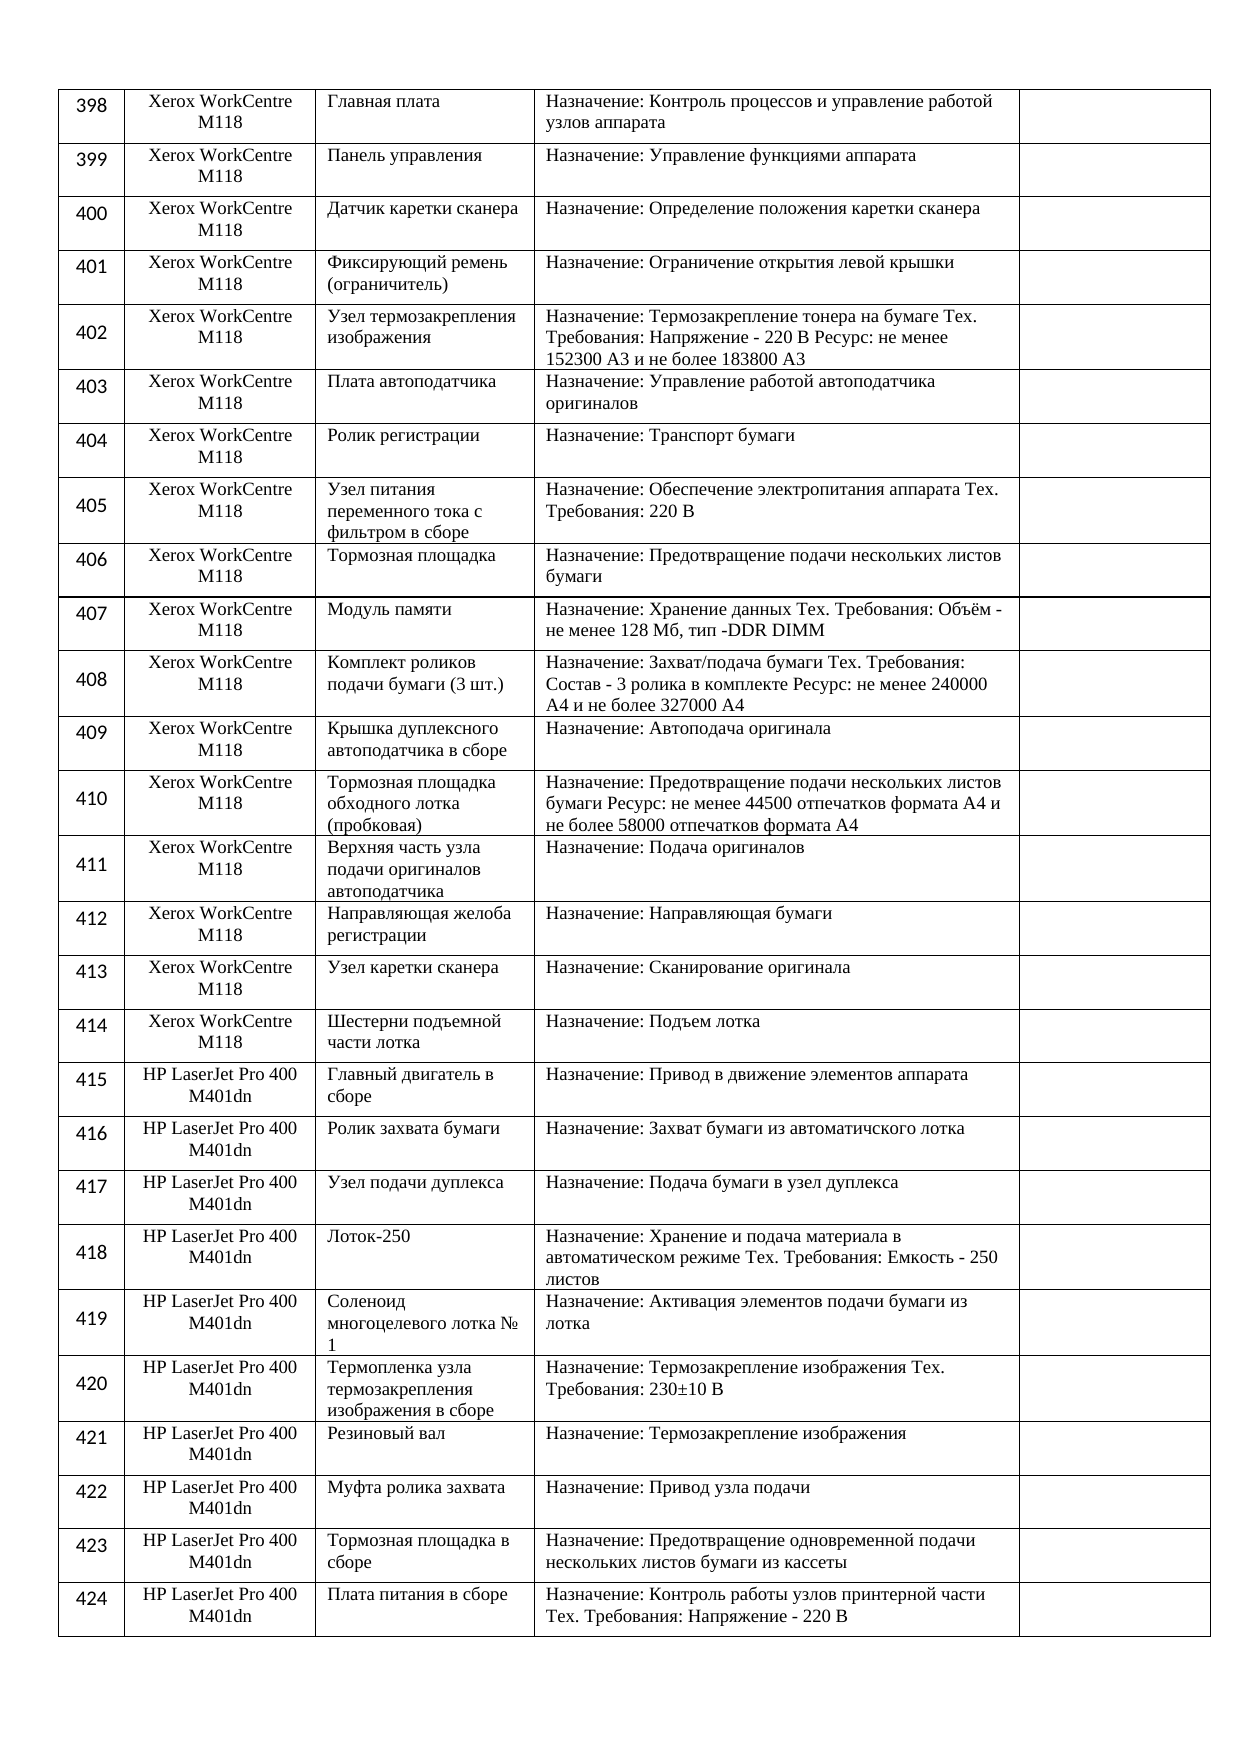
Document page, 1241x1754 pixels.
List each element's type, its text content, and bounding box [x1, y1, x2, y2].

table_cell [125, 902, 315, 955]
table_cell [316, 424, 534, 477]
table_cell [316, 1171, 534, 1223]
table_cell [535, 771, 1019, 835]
table_cell 399 [59, 144, 124, 196]
table_cell Xerox WorkCentre M118 [125, 197, 315, 250]
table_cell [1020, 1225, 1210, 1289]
table_cell Назначение: Термозакрепление тонера на бумаге Тех. Требования: Напряжение - 220 В Ресурс: не менее 152300 A3 и не более 183800 A3 [535, 305, 1019, 369]
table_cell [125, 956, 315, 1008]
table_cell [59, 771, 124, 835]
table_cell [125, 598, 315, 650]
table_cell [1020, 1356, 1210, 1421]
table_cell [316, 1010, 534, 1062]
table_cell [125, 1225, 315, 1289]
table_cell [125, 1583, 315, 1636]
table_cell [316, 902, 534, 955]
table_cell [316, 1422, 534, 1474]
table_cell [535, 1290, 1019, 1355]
table_cell 398 [59, 90, 124, 142]
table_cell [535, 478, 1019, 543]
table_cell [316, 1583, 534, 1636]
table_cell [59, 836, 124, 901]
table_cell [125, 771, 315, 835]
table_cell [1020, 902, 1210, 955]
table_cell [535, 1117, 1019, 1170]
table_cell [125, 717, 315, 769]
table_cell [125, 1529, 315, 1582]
table_cell Назначение: Определение положения каретки сканера [535, 197, 1019, 250]
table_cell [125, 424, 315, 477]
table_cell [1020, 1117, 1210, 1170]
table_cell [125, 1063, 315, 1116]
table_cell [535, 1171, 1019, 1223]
table_cell Назначение: Контроль процессов и управление работой узлов аппарата [535, 90, 1019, 142]
table_cell Xerox WorkCentre M118 [125, 370, 315, 423]
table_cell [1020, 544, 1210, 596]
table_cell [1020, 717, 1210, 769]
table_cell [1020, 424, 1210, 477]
table_cell Панель управления [316, 144, 534, 196]
table_cell [1020, 305, 1210, 369]
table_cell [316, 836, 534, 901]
table_cell 401 [59, 251, 124, 304]
table_cell Назначение: Управление работой автоподатчика оригиналов [535, 370, 1019, 423]
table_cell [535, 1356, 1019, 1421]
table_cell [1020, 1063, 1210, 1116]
table_cell Назначение: Ограничение открытия левой крышки [535, 251, 1019, 304]
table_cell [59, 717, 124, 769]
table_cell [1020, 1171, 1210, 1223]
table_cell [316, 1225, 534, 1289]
table_cell Xerox WorkCentre M118 [125, 305, 315, 369]
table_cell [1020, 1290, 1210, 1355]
table_cell 400 [59, 197, 124, 250]
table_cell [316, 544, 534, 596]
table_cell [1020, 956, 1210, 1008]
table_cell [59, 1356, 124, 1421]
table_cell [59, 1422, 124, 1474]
table_cell [1020, 251, 1210, 304]
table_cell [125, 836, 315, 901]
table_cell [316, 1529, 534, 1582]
table_cell [1020, 90, 1210, 142]
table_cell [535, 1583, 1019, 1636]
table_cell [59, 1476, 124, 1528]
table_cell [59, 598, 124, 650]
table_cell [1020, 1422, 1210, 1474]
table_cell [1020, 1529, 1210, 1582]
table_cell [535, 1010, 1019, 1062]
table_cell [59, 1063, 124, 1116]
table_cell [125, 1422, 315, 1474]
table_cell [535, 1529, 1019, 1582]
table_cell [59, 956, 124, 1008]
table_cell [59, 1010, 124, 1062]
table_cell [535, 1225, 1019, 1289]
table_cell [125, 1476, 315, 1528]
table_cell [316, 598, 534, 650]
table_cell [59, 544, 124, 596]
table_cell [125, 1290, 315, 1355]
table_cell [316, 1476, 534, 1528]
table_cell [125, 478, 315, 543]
table_cell [1020, 144, 1210, 196]
table_cell Xerox WorkCentre M118 [125, 251, 315, 304]
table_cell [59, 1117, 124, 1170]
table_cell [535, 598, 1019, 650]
table_cell Назначение: Управление функциями аппарата [535, 144, 1019, 196]
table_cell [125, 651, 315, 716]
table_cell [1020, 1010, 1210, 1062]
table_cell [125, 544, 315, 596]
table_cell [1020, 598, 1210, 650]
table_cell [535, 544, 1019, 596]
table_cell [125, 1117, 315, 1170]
table_cell Xerox WorkCentre M118 [125, 144, 315, 196]
table_cell 403 [59, 370, 124, 423]
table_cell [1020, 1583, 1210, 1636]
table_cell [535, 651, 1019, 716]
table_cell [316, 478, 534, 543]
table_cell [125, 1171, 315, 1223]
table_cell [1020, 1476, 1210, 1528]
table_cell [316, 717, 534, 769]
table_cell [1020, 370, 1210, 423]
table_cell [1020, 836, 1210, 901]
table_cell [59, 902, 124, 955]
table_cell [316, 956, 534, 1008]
table_cell Главная плата [316, 90, 534, 142]
table_cell Узел термозакрепления изображения [316, 305, 534, 369]
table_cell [125, 90, 315, 142]
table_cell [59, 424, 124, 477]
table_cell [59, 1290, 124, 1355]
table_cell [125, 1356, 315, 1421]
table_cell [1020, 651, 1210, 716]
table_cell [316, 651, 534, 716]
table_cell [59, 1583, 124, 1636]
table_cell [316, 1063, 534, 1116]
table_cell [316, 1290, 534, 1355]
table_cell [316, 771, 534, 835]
table_cell Датчик каретки сканера [316, 197, 534, 250]
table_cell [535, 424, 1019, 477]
table_cell Фиксирующий ремень (ограничитель) [316, 251, 534, 304]
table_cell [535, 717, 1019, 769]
table_cell Плата автоподатчика [316, 370, 534, 423]
table_cell [1020, 197, 1210, 250]
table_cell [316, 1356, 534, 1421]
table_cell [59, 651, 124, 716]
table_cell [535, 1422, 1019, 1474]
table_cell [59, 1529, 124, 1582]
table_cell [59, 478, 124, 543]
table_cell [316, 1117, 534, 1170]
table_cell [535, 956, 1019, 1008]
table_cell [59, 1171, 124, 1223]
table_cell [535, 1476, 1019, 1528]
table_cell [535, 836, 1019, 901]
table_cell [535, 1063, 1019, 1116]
table_cell 402 [59, 305, 124, 369]
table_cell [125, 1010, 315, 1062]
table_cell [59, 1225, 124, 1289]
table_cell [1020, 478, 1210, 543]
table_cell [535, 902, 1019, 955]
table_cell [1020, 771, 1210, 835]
